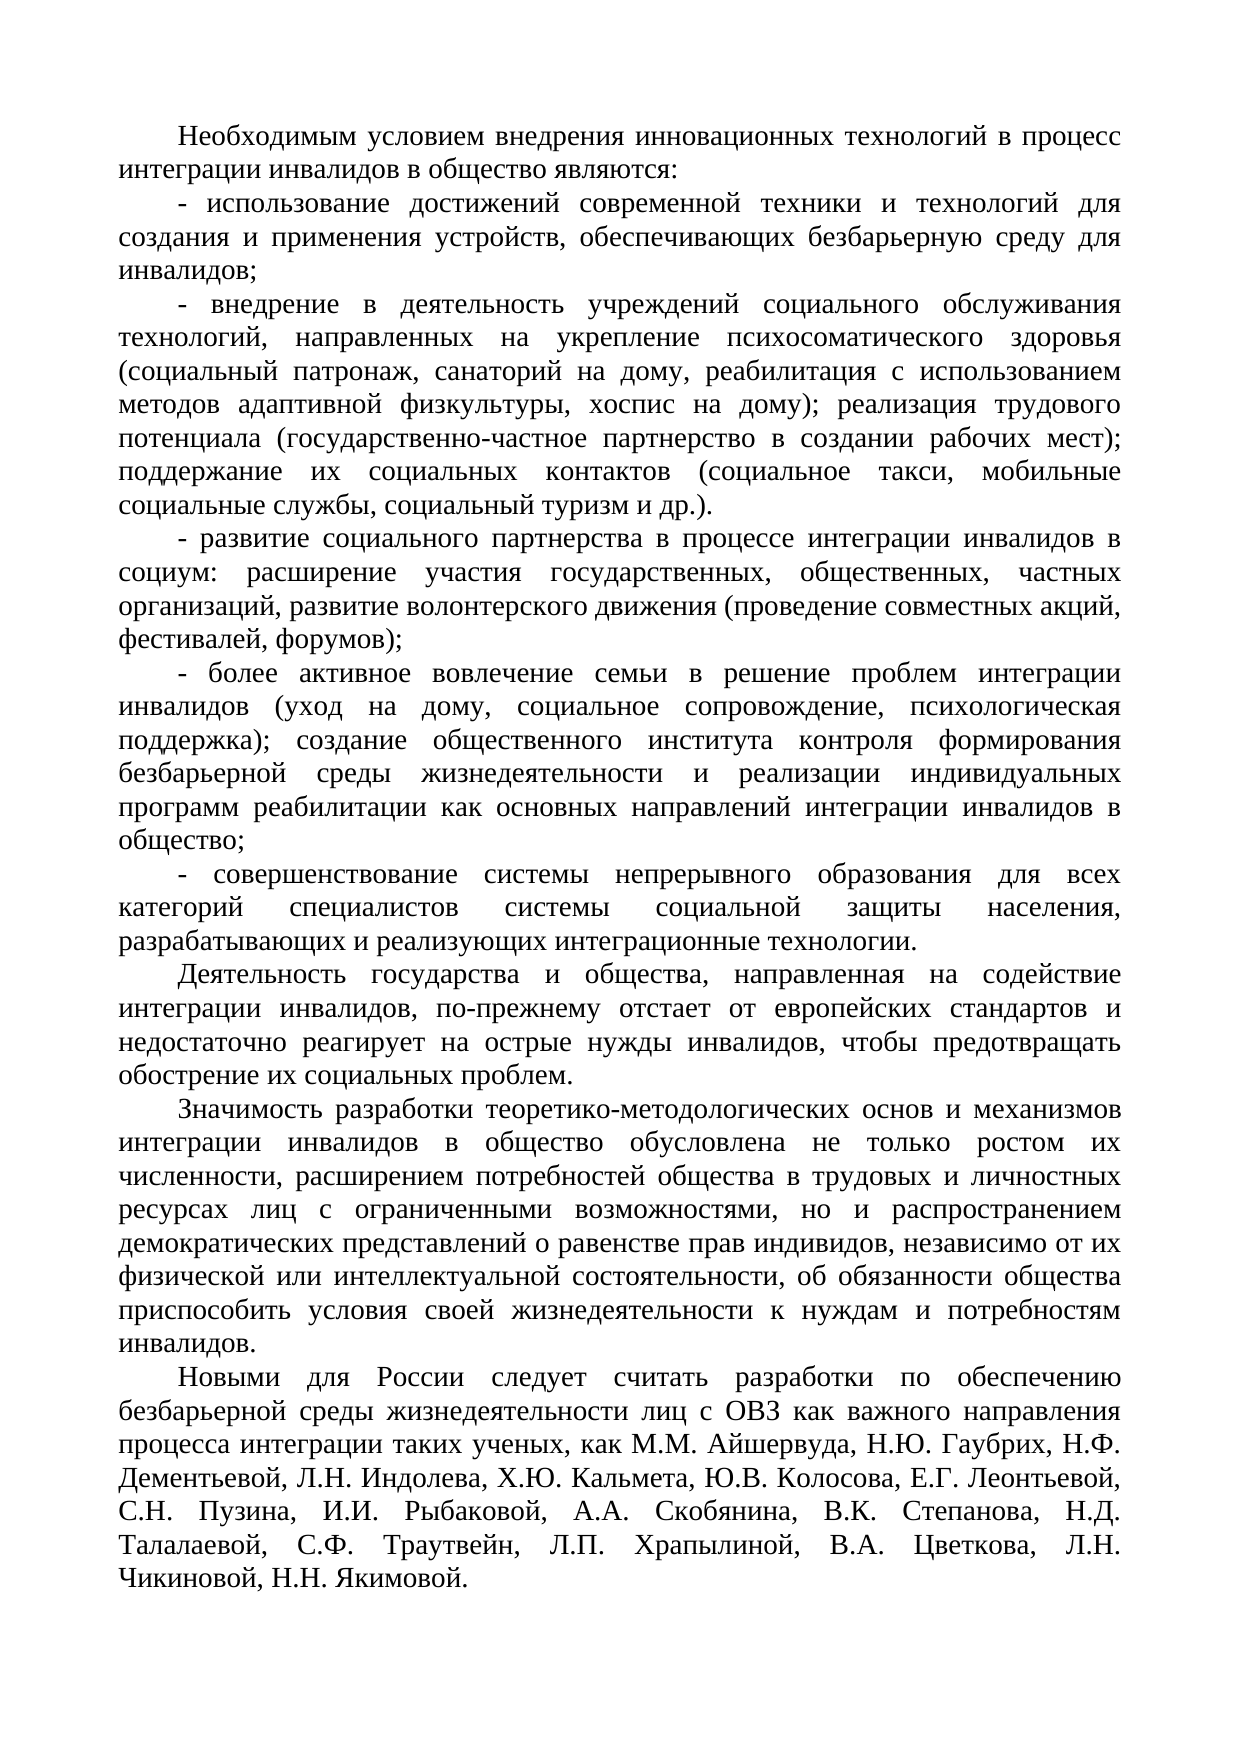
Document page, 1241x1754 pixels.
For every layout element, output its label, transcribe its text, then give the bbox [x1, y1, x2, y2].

text Деятельность государства и общества, направленная на содействие интеграции инвалидов, по-прежнему отстает от европейских стандартов и недостаточно реагирует на острые нужды инвалидов, чтобы предотвращать обострение их социальных проблем. [118, 957, 1122, 1091]
text Новыми для России следует считать разработки по обеспечению безбарьерной среды жизнедеятельности лиц с ОВЗ как важного направления процесса интеграции таких ученых, как М.М. Айшервуда, Н.Ю. Гаубрих, Н.Ф. Дементьевой, Л.Н. Индолева, Х.Ю. Кальмета, Ю.В. Колосова, Е.Г. Леонтьевой, С.Н. Пузина, И.И. Рыбаковой, А.А. Скобянина, В.К. Степанова, Н.Д. Талалаевой, С.Ф. Траутвейн, Л.П. Храпылиной, В.А. Цветкова, Л.Н. Чикиновой, Н.Н. Якимовой. [118, 1359, 1122, 1594]
text - внедрение в деятельность учреждений социального обслуживания технологий, направленных на укрепление психосоматического здоровья (социальный патронаж, санаторий на дому, реабилитация с использованием методов адаптивной физкультуры, хоспис на дому); реализация трудового потенциала (государственно-частное партнерство в создании рабочих мест); поддержание их социальных контактов (социальное такси, мобильные социальные службы, социальный туризм и др.). [118, 286, 1122, 521]
text Значимость разработки теоретико-методологических основ и механизмов интеграции инвалидов в общество обусловлена не только ростом их численности, расширением потребностей общества в трудовых и личностных ресурсах лиц с ограниченными возможностями, но и распространением демократических представлений о равенстве прав индивидов, независимо от их физической или интеллектуальной состоятельности, об обязанности общества приспособить условия своей жизнедеятельности к нуждам и потребностям инвалидов. [118, 1091, 1122, 1359]
text - совершенствование системы непрерывного образования для всех категорий специалистов системы социальной защиты населения, разрабатывающих и реализующих интеграционные технологии. [118, 856, 1122, 957]
text - более активное вовлечение семьи в решение проблем интеграции инвалидов (уход на дому, социальное сопровождение, психологическая поддержка); создание общественного института контроля формирования безбарьерной среды жизнедеятельности и реализации индивидуальных программ реабилитации как основных направлений интеграции инвалидов в общество; [118, 655, 1122, 856]
text - использование достижений современной техники и технологий для создания и применения устройств, обеспечивающих безбарьерную среду для инвалидов; [118, 185, 1122, 286]
text - развитие социального партнерства в процессе интеграции инвалидов в социум: расширение участия государственных, общественных, частных организаций, развитие волонтерского движения (проведение совместных акций, фестивалей, форумов); [118, 521, 1122, 655]
text Необходимым условием внедрения инновационных технологий в процесс интеграции инвалидов в общество являются: [118, 118, 1122, 185]
